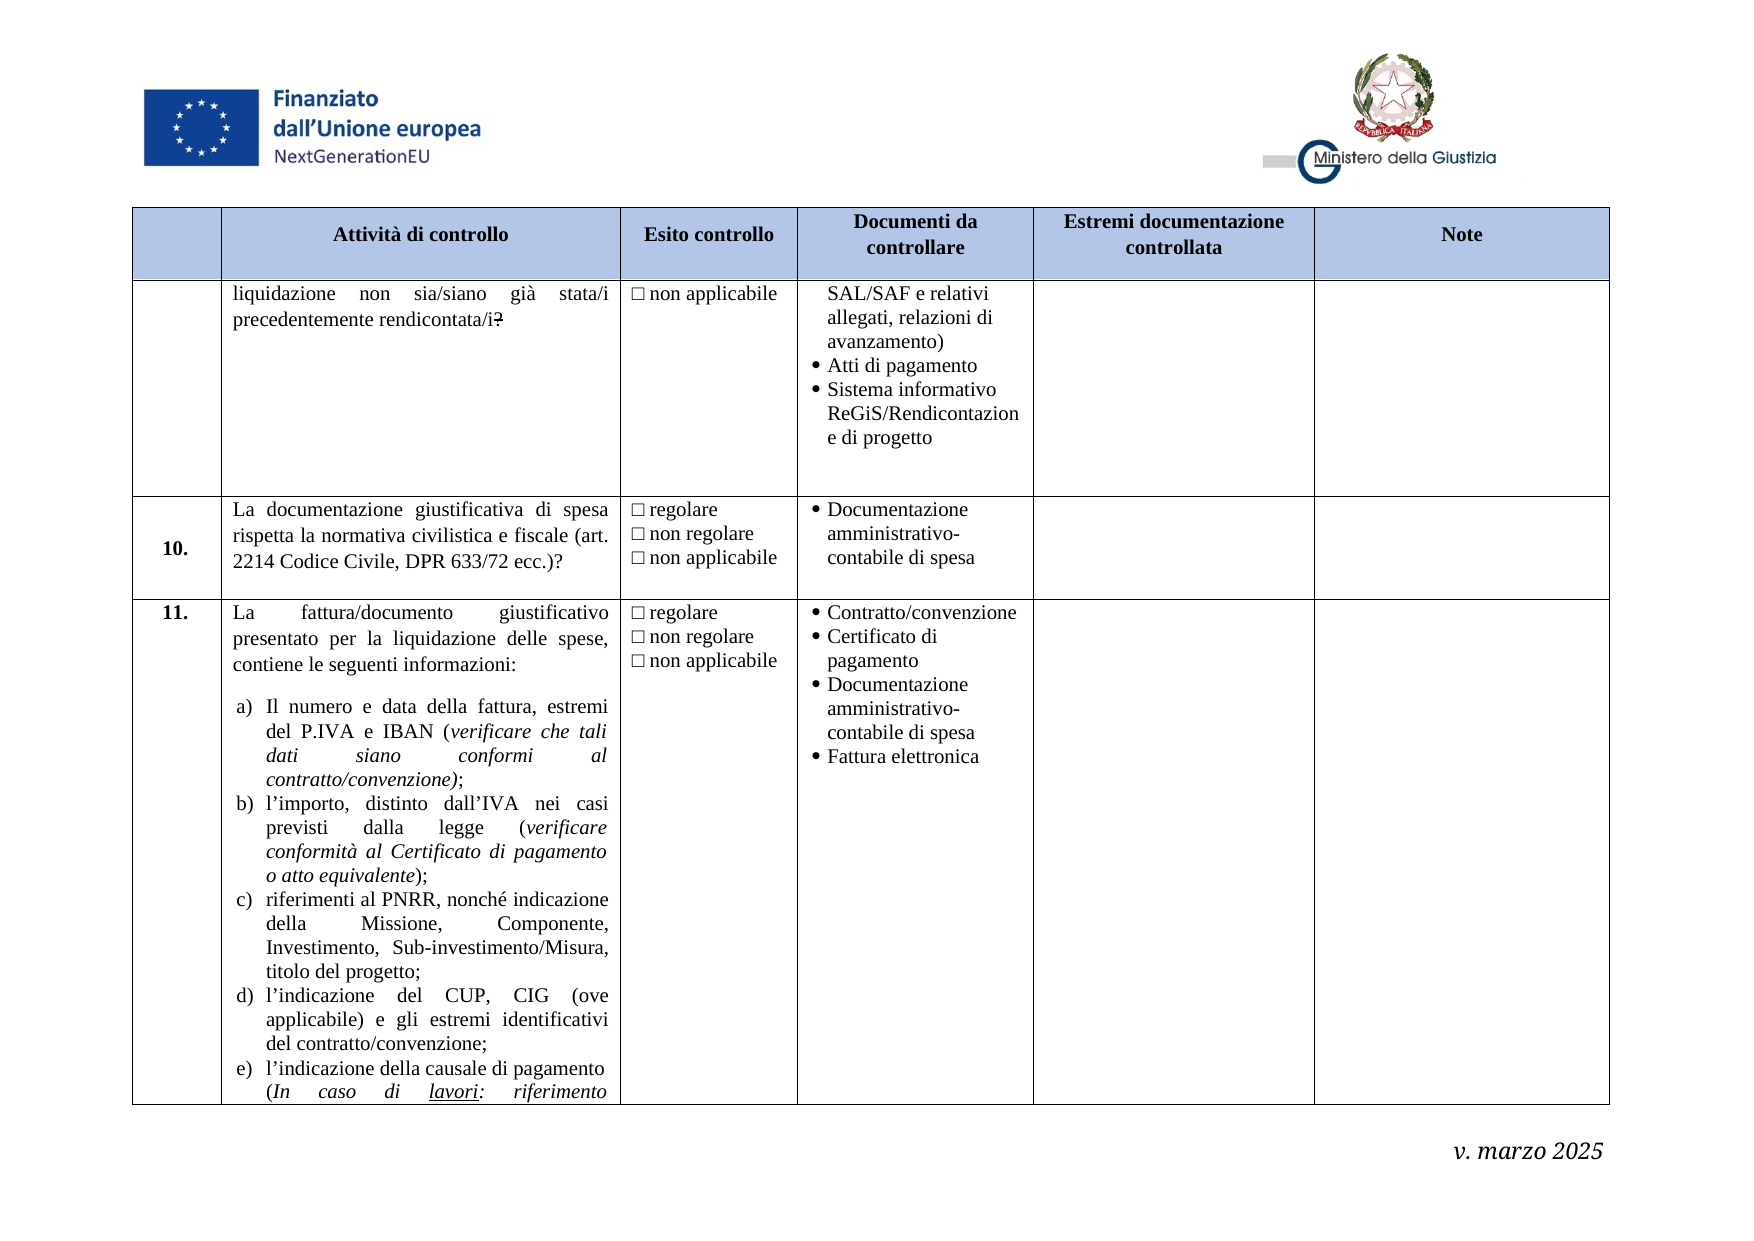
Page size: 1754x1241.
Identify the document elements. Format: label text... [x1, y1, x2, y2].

table_cell [133, 497, 221, 599]
table_cell [1034, 600, 1314, 1103]
picture [1200, 41, 1605, 207]
table_header Estremi documentazione controllata [1034, 208, 1314, 279]
table_cell □ regolare □ non regolare □ non applicabile [621, 281, 797, 496]
table_header Attività di controllo [222, 208, 620, 279]
table_cell [1034, 281, 1314, 496]
table_cell [1315, 281, 1609, 496]
table_header Note [1315, 208, 1609, 279]
table_header Documenti da controllare [798, 208, 1033, 279]
table_cell Documentazione amministrativo-contabile di spesa [798, 497, 1033, 599]
table_cell La documentazione giustificativa di spesa rispetta la normativa civilistica e fiscale (art. 2214 Codice Civile, DPR 633/72 ecc.)? [222, 497, 620, 599]
table_cell [133, 281, 221, 496]
table_cell [133, 600, 221, 1103]
table_header Esito controllo [621, 208, 797, 279]
table_header [133, 208, 221, 279]
table_cell [1034, 497, 1314, 599]
table_cell □ regolare □ non regolare □ non applicabile [621, 497, 797, 599]
table_cell [1315, 600, 1609, 1103]
picture [132, 80, 500, 176]
table_cell Contratto/convenzione Certificato di pagamento Documentazione amministrativo-contabile di spesa Fattura elettronica [798, 600, 1033, 1103]
table_cell □ regolare □ non regolare □ non applicabile [621, 600, 797, 1103]
table_cell [1315, 497, 1609, 599]
